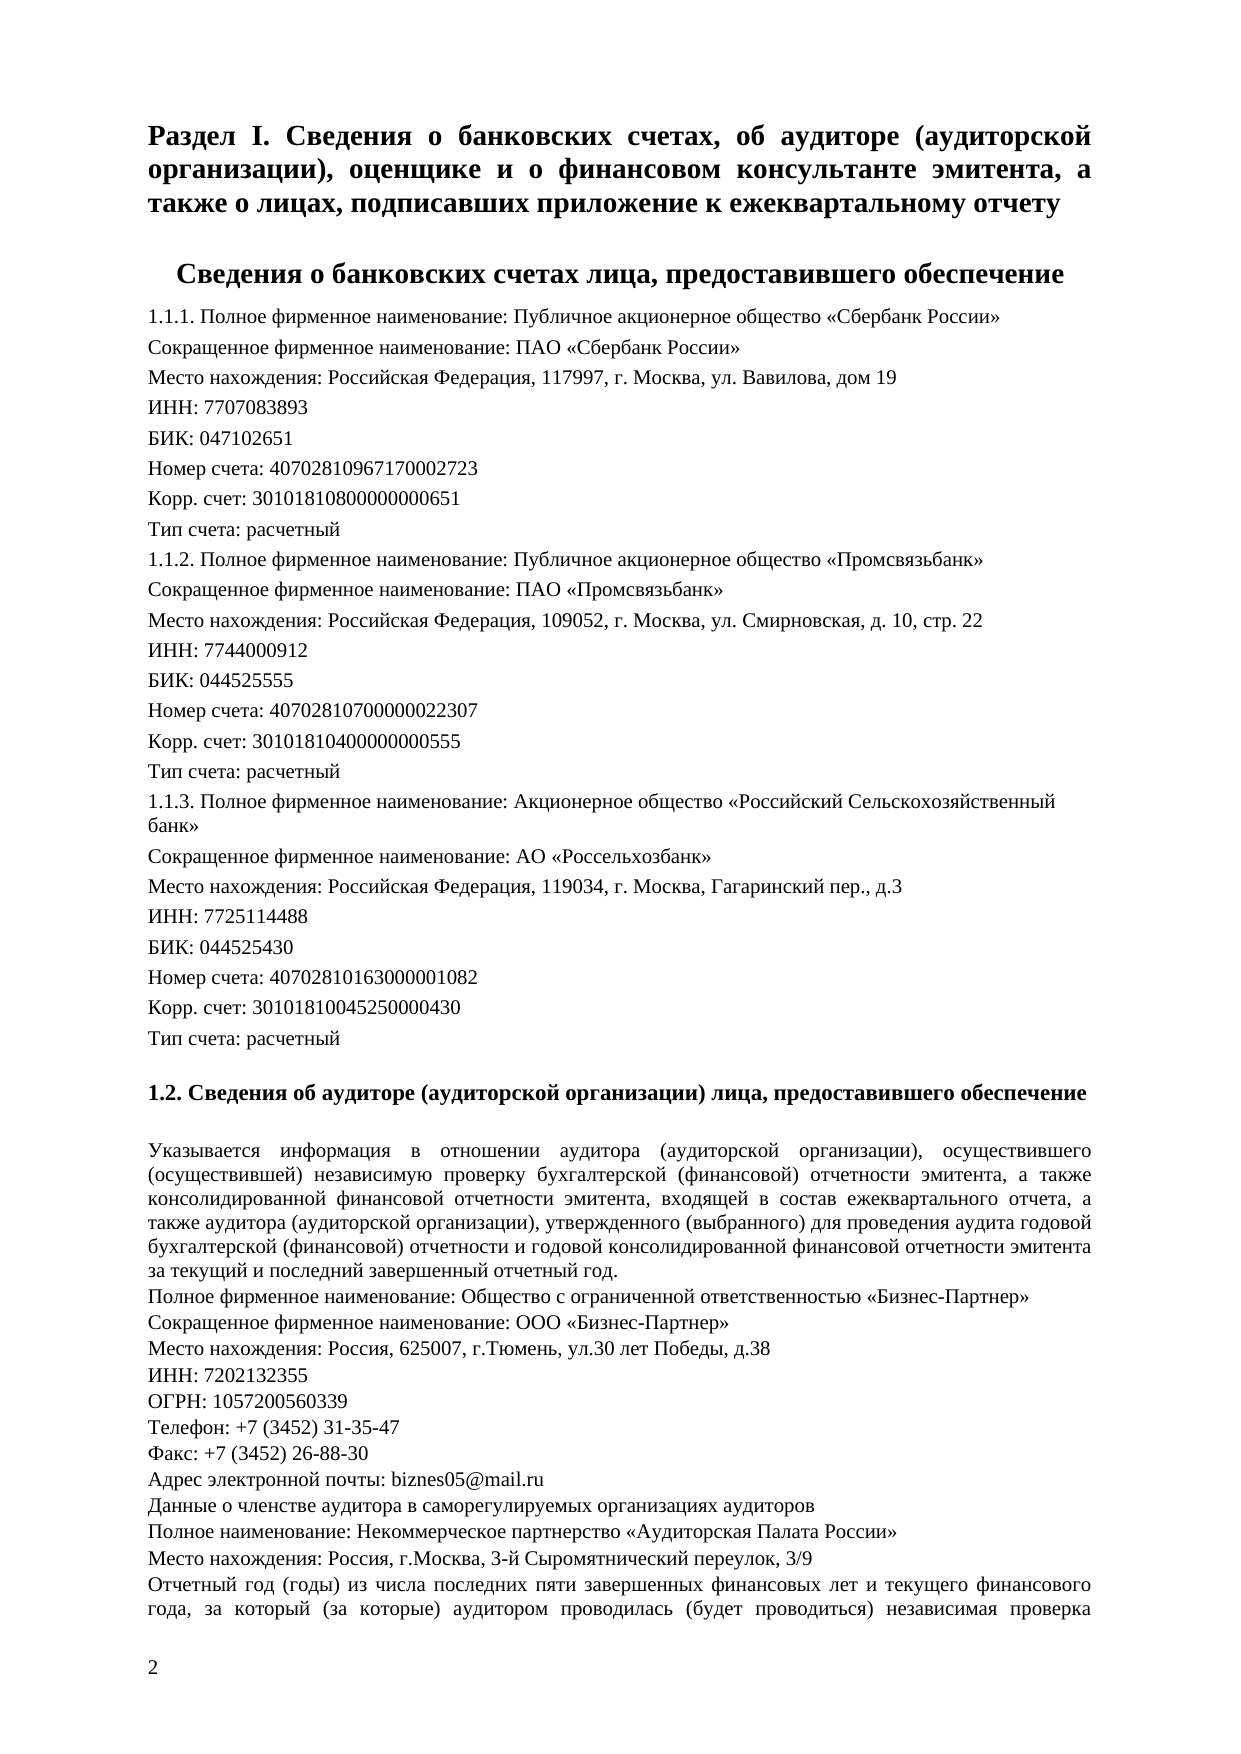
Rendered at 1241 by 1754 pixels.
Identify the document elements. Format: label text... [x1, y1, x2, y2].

text Факс: +7 (3452) 26-88-30 [148, 1441, 1092, 1465]
text Полное наименование: Некоммерческое партнерство «Аудиторская Палата России» [148, 1519, 1092, 1543]
text Раздел I. Сведения о банковских счетах, об аудиторе (аудиторской организации), оценщике и о финансовом консультанте эмитента, а также о лицах, подписавших приложение к ежеквартальному отчету [148, 118, 1092, 219]
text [148, 1572, 1092, 1620]
text Место нахождения: Российская Федерация, 117997, г. Москва, ул. Вавилова, дом 19 [148, 365, 1092, 389]
text Место нахождения: Россия, г.Москва, 3-й Сыромятнический переулок, 3/9 [148, 1546, 1092, 1569]
text БИК: 044525555 [148, 668, 1092, 692]
text Корр. счет: 30101810045250000430 [148, 995, 1092, 1019]
text 1.1.2. Полное фирменное наименование: Публичное акционерное общество «Промсвязьбанк» [148, 547, 1092, 571]
text Сокращенное фирменное наименование: ООО «Бизнес-Партнер» [148, 1310, 1092, 1334]
text Сокращенное фирменное наименование: АО «Россельхозбанк» [148, 844, 1092, 868]
text ИНН: 7202132355 [148, 1362, 1092, 1387]
text Полное фирменное наименование: Общество с ограниченной ответственностью «Бизнес-Партнер» [148, 1284, 1092, 1308]
text 1.1.3. Полное фирменное наименование: Акционерное общество «Российский Сельскохозяйственный банк» [148, 789, 1092, 837]
text ИНН: 7744000912 [148, 638, 1092, 662]
text Номер счета: 40702810163000001082 [148, 965, 1092, 989]
text Тип счета: расчетный [148, 517, 1092, 541]
text Номер счета: 40702810700000022307 [148, 698, 1092, 722]
text Номер счета: 40702810967170002723 [148, 456, 1092, 480]
text БИК: 047102651 [148, 426, 1092, 450]
text 1.1.1. Полное фирменное наименование: Публичное акционерное общество «Сбербанк России» [148, 304, 1092, 328]
text Тип счета: расчетный [148, 759, 1092, 783]
text Сокращенное фирменное наименование: ПАО «Сбербанк России» [148, 335, 1092, 359]
text Тип счета: расчетный [148, 1026, 1092, 1050]
text ИНН: 7707083893 [148, 395, 1092, 419]
text Адрес электронной почты: biznes05@mail.ru [148, 1467, 1092, 1491]
subtitle Сведения о банковских счетах лица, предоставившего обеспечение [148, 256, 1092, 290]
text Корр. счет: 30101810400000000555 [148, 729, 1092, 753]
text Указывается информация в отношении аудитора (аудиторской организации), осуществившего (осуществившей) независимую проверку бухгалтерской (финансовой) отчетности эмитента, а также консолидированной финансовой отчетности эмитента, входящей в состав ежеквартального отчета, а также аудитора (аудиторской организации), утвержденного (выбранного) для проведения аудита годовой бухгалтерской (финансовой) отчетности и годовой консолидированной финансовой отчетности эмитента за текущий и последний завершенный отчетный год. [148, 1138, 1092, 1282]
text Данные о членстве аудитора в саморегулируемых организациях аудиторов [148, 1493, 1092, 1517]
text Место нахождения: Российская Федерация, 119034, г. Москва, Гагаринский пер., д.3 [148, 874, 1092, 898]
subtitle 1.2. Сведения об аудиторе (аудиторской организации) лица, предоставившего обеспечение [148, 1079, 1092, 1105]
text Место нахождения: Россия, 625007, г.Тюмень, ул.30 лет Победы, д.38 [148, 1336, 1092, 1360]
text Сокращенное фирменное наименование: ПАО «Промсвязьбанк» [148, 577, 1092, 601]
text ОГРН: 1057200560339 [148, 1389, 1092, 1413]
text Телефон: +7 (3452) 31-35-47 [148, 1415, 1092, 1439]
text Место нахождения: Российская Федерация, 109052, г. Москва, ул. Смирновская, д. 10, стр. 22 [148, 607, 1092, 632]
text Корр. счет: 30101810800000000651 [148, 486, 1092, 510]
text ИНН: 7725114488 [148, 904, 1092, 928]
text БИК: 044525430 [148, 935, 1092, 959]
